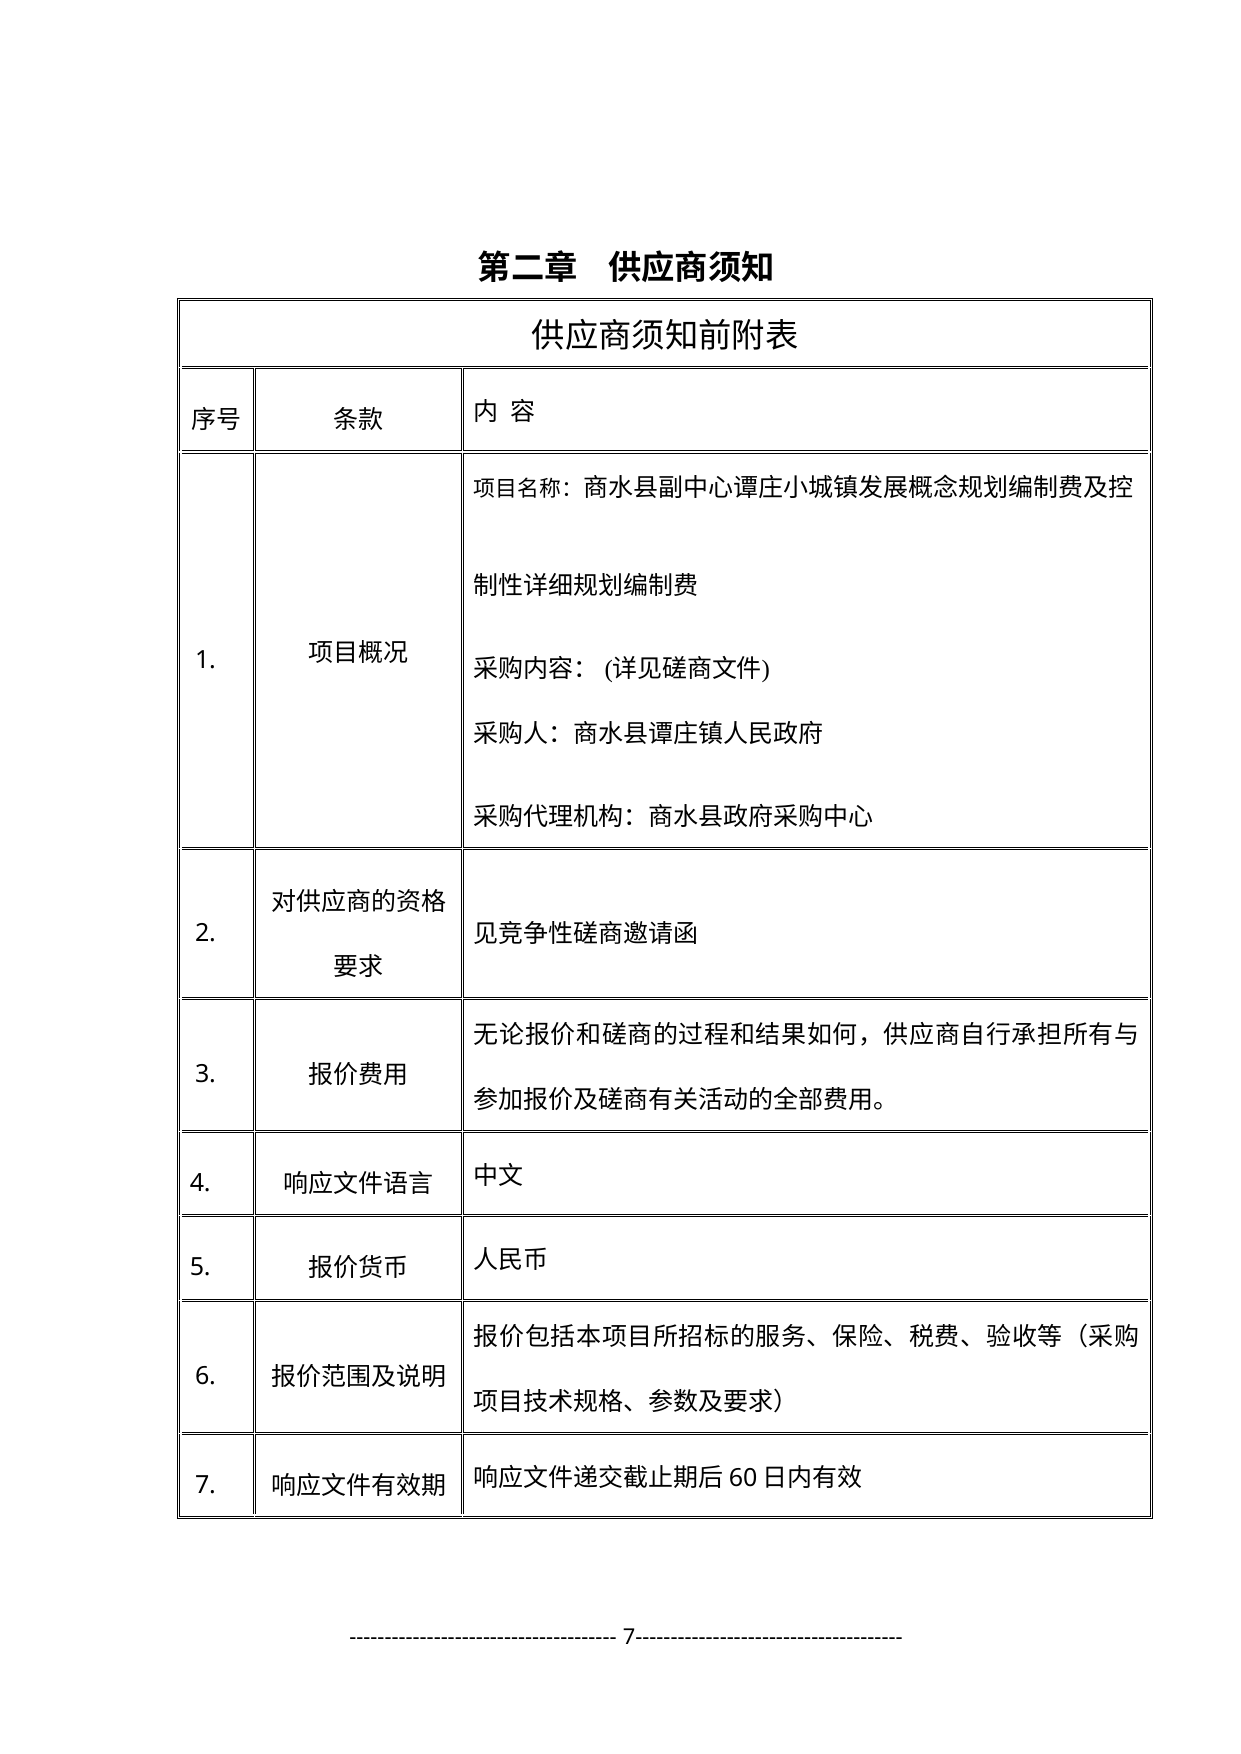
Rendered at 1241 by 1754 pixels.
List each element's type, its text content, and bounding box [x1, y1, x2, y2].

table_cell 条款 [256, 369, 461, 450]
table_cell [178, 847, 255, 997]
table_cell 人民币 [463, 1214, 1152, 1298]
text 第二章 供应商须知 [165, 233, 1087, 298]
table_cell 见竞争性磋商邀请函 [463, 847, 1152, 997]
table_cell 无论报价和磋商的过程和结果如何，供应商自行承担所有与参加报价及磋商有关活动的全部费用。 [464, 997, 1150, 1130]
table_cell 响应文件有效期 [255, 1435, 462, 1516]
table_cell 项目名称：商水县副中心谭庄小城镇发展概念规划编制费及控制性详细规划编制费 采购内容： (详见磋商文件) 采购人：商水县谭庄镇人民政府 采购代理机构：商水县政府采购中心 [463, 450, 1152, 847]
table_cell 对供应商的资格要求 [256, 850, 461, 997]
table_cell [180, 1130, 253, 1214]
table_cell [180, 1299, 253, 1432]
table_cell 报价货币 [256, 1217, 461, 1298]
table_cell 内 容 [463, 366, 1152, 450]
table_header 供应商须知前附表 [180, 301, 1150, 366]
table_cell 项目概况 [256, 454, 461, 847]
table_cell 序号 [178, 366, 255, 450]
table_cell 报价包括本项目所招标的服务、保险、税费、验收等（采购项目技术规格、参数及要求） [464, 1299, 1150, 1432]
table_cell 响应文件递交截止期后60日内有效 [463, 1432, 1150, 1516]
table_cell [180, 997, 253, 1130]
table_cell 中文 [464, 1130, 1150, 1214]
table_cell [180, 1432, 255, 1516]
table_cell [178, 450, 255, 847]
table_cell 报价费用 [256, 1000, 461, 1130]
table_cell 响应文件语言 [256, 1133, 461, 1214]
table_cell 报价范围及说明 [256, 1302, 461, 1432]
table_cell [178, 1214, 255, 1298]
